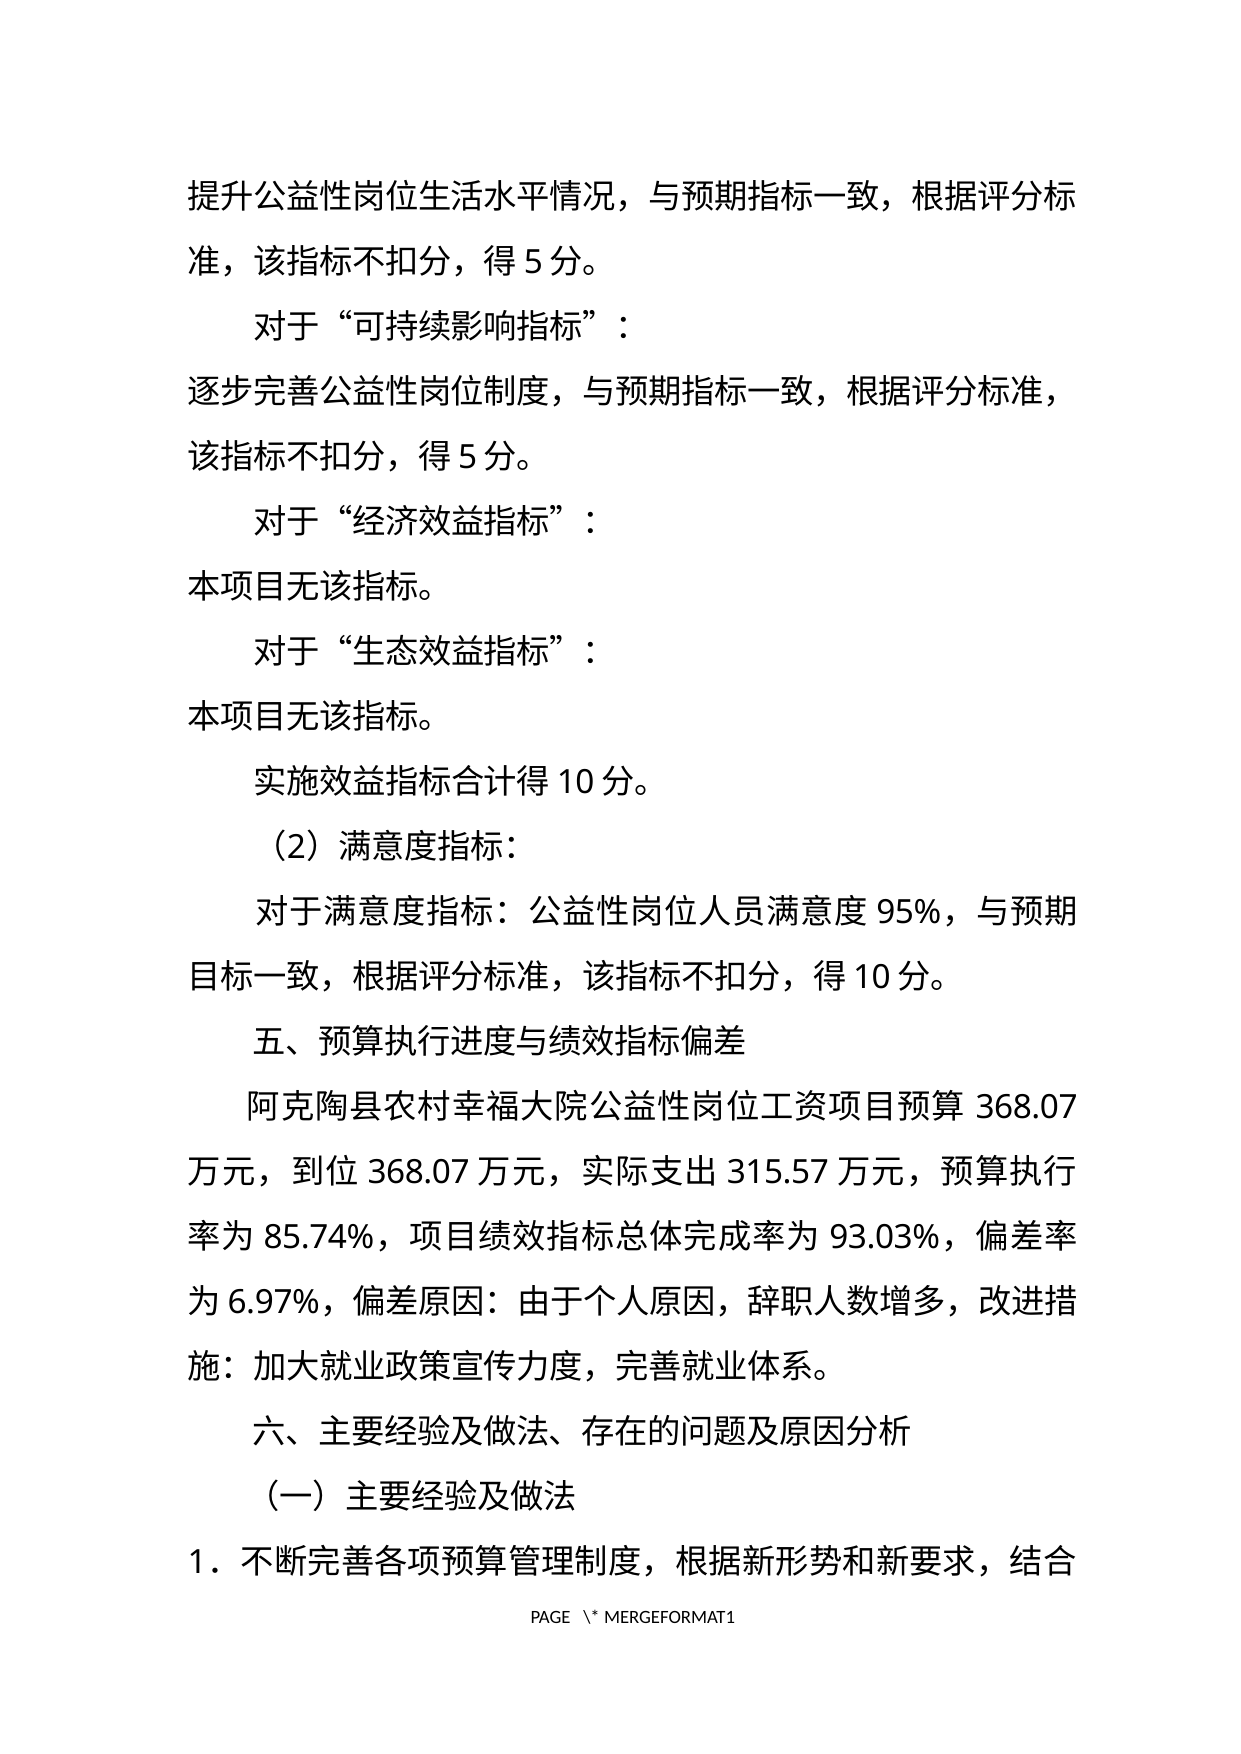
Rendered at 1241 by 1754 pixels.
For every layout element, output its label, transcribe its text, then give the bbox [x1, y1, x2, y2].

text 阿克陶县农村幸福大院公益性岗位工资项目预算368.07万元，到位368.07万元，实际支出315.57万元，预算执行率为85.74%，项目绩效指标总体完成率为93.03%，偏差率为6.97%，偏差原因：由于个人原因，辞职人数增多，改进措施：加大就业政策宣传力度，完善就业体系。 [187, 1072, 1078, 1397]
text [187, 1462, 1078, 1592]
text 六、主要经验及做法、存在的问题及原因分析 [187, 1397, 1078, 1462]
text 五、预算执行进度与绩效指标偏差 [187, 1007, 1078, 1072]
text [187, 162, 1078, 1007]
